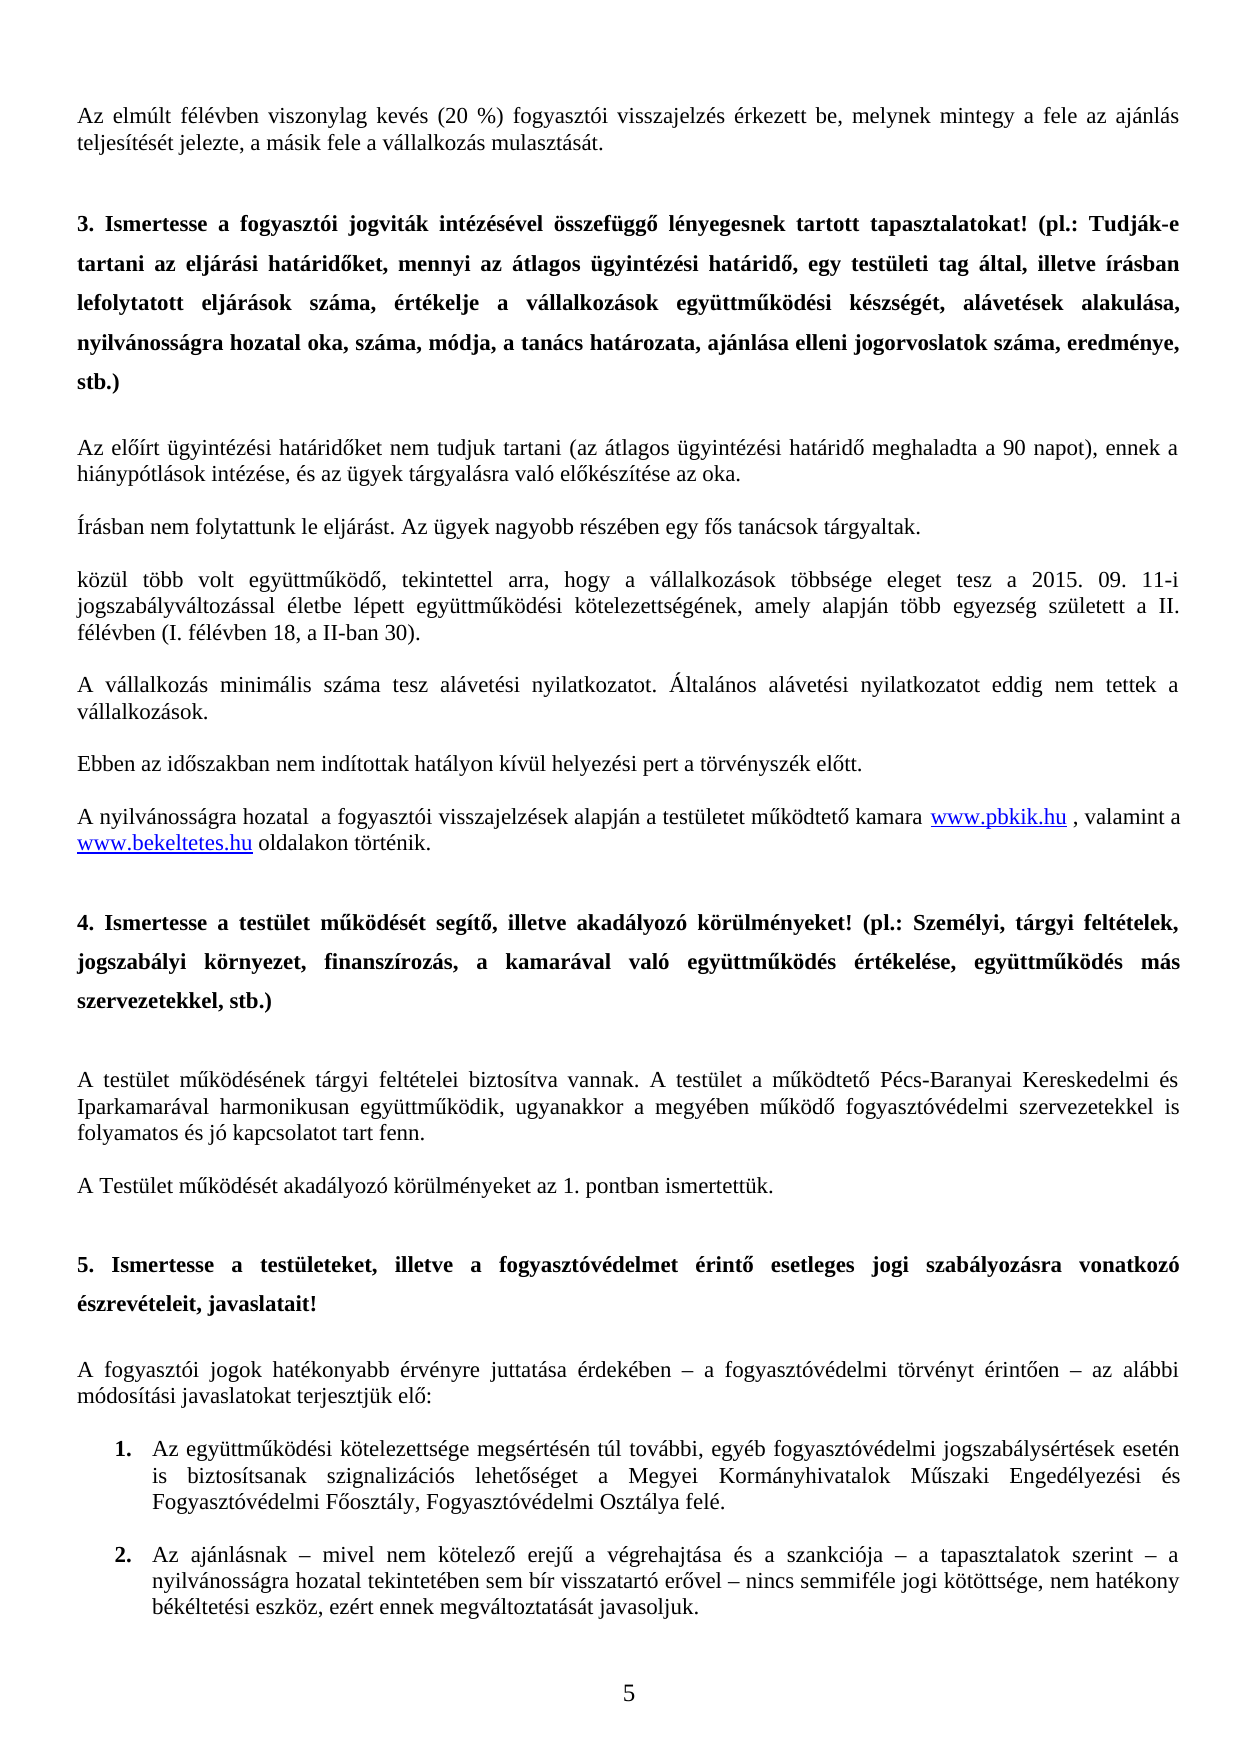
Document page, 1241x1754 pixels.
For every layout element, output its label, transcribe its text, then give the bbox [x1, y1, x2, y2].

list Az együttműködési kötelezettsége megsértésén túl további, egyéb fogyasztóvédelmi jogszabálysértések esetén is biztosítsanak szignalizációs lehetőséget a Megyei Kormányhivatalok Műszaki Engedélyezési és Fogyasztóvédelmi Főosztály, Fogyasztóvédelmi Osztálya felé. [114, 1435, 1181, 1514]
text Az előírt ügyintézési határidőket nem tudjuk tartani (az átlagos ügyintézési határidő meghaladta a 90 napot), ennek a hiánypótlások intézése, és az ügyek tárgyalásra való előkészítése az oka. [77, 434, 1181, 487]
text A nyilvánosságra hozatal a fogyasztói visszajelzések alapján a testületet működtető kamara www.pbkik.hu , valamint a www.bekeltetes.hu oldalakon történik. [77, 803, 1181, 856]
text Az elmúlt félévben viszonylag kevés (20 %) fogyasztói visszajelzés érkezett be, melynek mintegy a fele az ajánlás teljesítését jelezte, a másik fele a vállalkozás mulasztását. [77, 103, 1181, 155]
text A Testület működését akadályozó körülményeket az 1. pontban ismertettük. [77, 1172, 1181, 1198]
text A fogyasztói jogok hatékonyabb érvényre juttatása érdekében – a fogyasztóvédelmi törvényt érintően – az alábbi módosítási javaslatokat terjesztjük elő: [77, 1356, 1181, 1409]
text 3. Ismertesse a fogyasztói jogviták intézésével összefüggő lényegesnek tartott tapasztalatokat! (pl.: Tudják-e tartani az eljárási határidőket, mennyi az átlagos ügyintézési határidő, egy testületi tag által, illetve írásban lefolytatott eljárások száma, értékelje a vállalkozások együttműködési készségét, alávetések alakulása, nyilvánosságra hozatal oka, száma, módja, a tanács határozata, ajánlása elleni jogorvoslatok száma, eredménye, stb.) [77, 210, 1181, 395]
text közül több volt együttműködő, tekintettel arra, hogy a vállalkozások többsége eleget tesz a 2015. 09. 11-i jogszabályváltozással életbe lépett együttműködési kötelezettségének, amely alapján több egyezség született a II. félévben (I. félévben 18, a II-ban 30). [77, 566, 1181, 645]
text A testület működésének tárgyi feltételei biztosítva vannak. A testület a működtető Pécs-Baranyai Kereskedelmi és Iparkamarával harmonikusan együttműködik, ugyanakkor a megyében működő fogyasztóvédelmi szervezetekkel is folyamatos és jó kapcsolatot tart fenn. [77, 1066, 1181, 1146]
text 4. Ismertesse a testület működését segítő, illetve akadályozó körülményeket! (pl.: Személyi, tárgyi feltételek, jogszabályi környezet, finanszírozás, a kamarával való együttműködés értékelése, együttműködés más szervezetekkel, stb.) [77, 908, 1181, 1014]
text Ebben az időszakban nem indítottak hatályon kívül helyezési pert a törvényszék előtt. [77, 750, 1181, 777]
text Írásban nem folytattunk le eljárást. Az ügyek nagyobb részében egy fős tanácsok tárgyaltak. [77, 513, 1181, 539]
list Az ajánlásnak – mivel nem kötelező erejű a végrehajtása és a szankciója – a tapasztalatok szerint – a nyilvánosságra hozatal tekintetében sem bír visszatartó erővel – nincs semmiféle jogi kötöttsége, nem hatékony békéltetési eszköz, ezért ennek megváltoztatását javasoljuk. [114, 1541, 1181, 1620]
text 5. Ismertesse a testületeket, illetve a fogyasztóvédelmet érintő esetleges jogi szabályozásra vonatkozó észrevételeit, javaslatait! [77, 1251, 1181, 1317]
text A vállalkozás minimális száma tesz alávetési nyilatkozatot. Általános alávetési nyilatkozatot eddig nem tettek a vállalkozások. [77, 671, 1181, 724]
